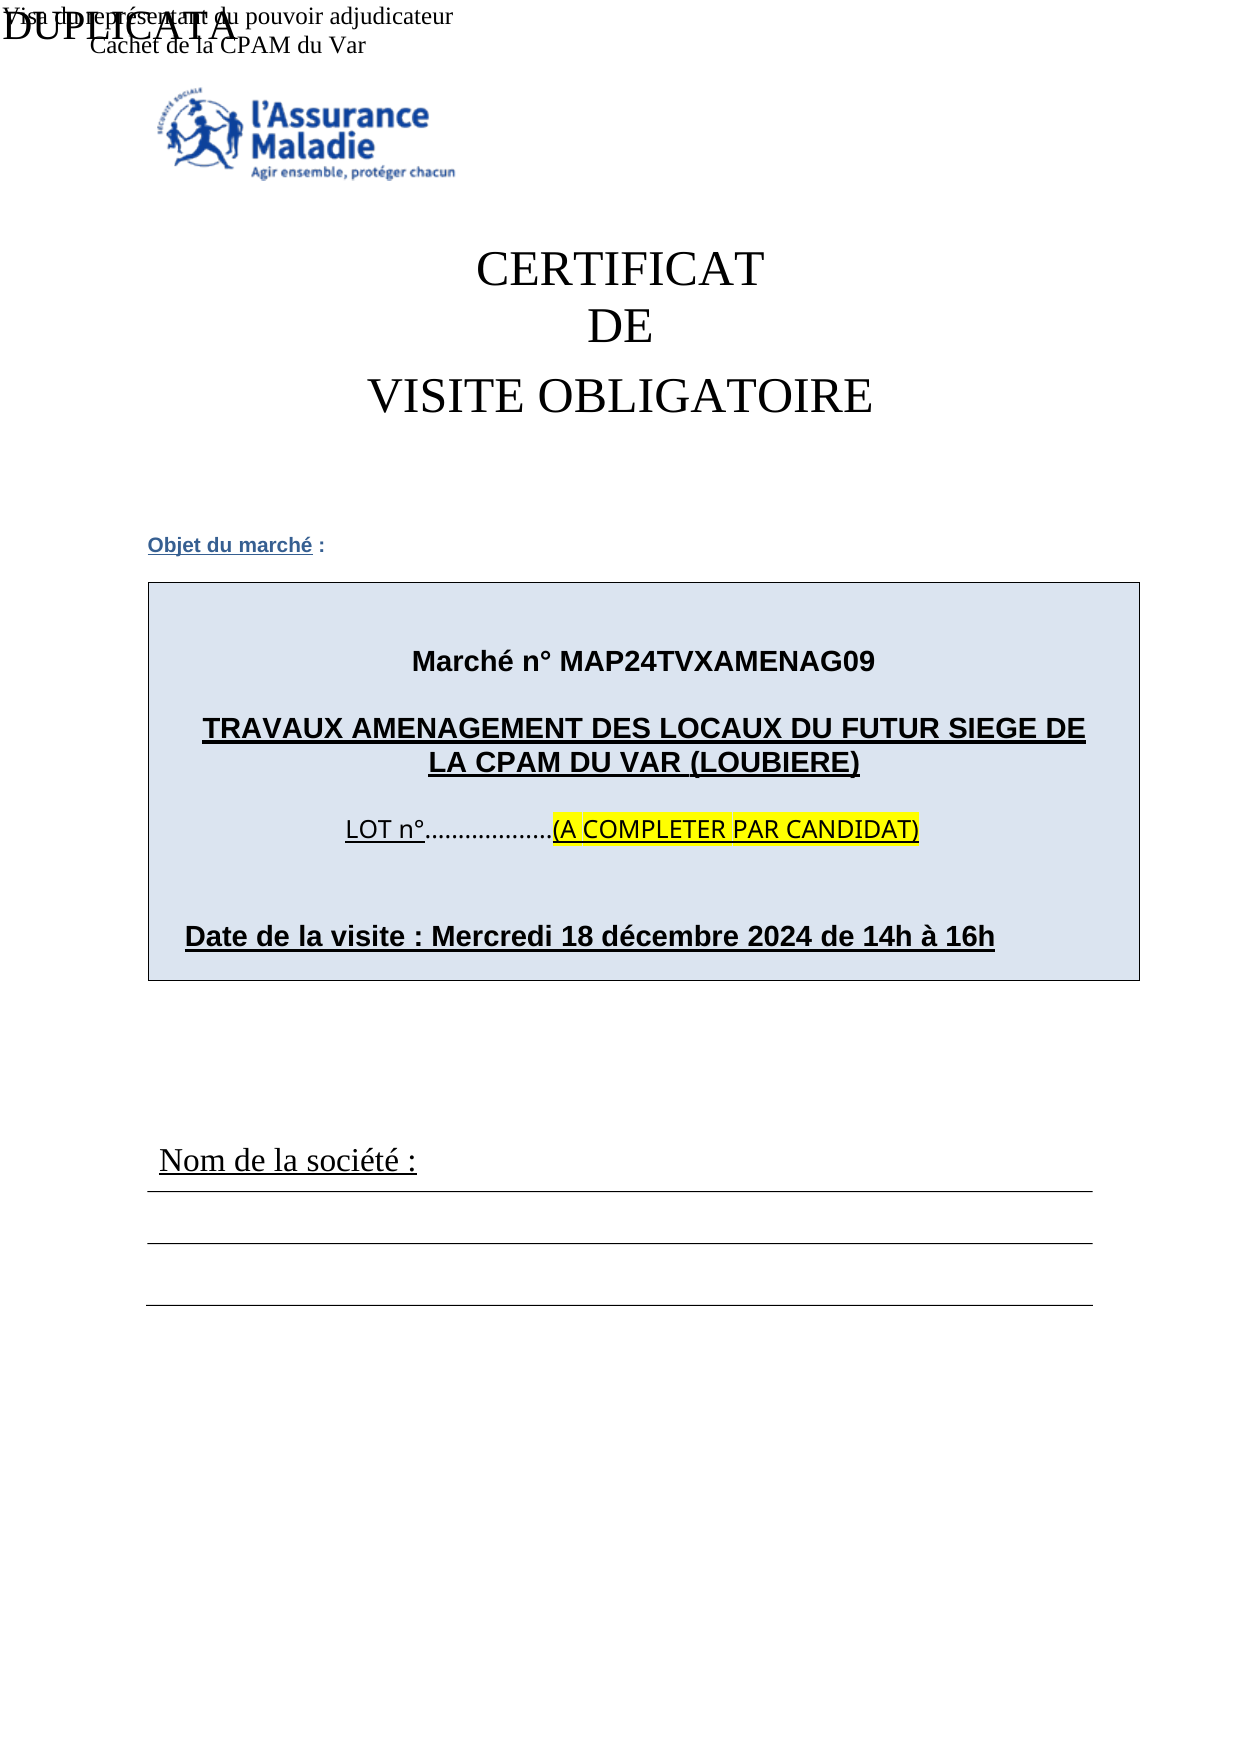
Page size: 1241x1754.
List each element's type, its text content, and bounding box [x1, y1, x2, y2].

picture [157, 87, 456, 181]
text VISITE OBLIGATOIRE [365, 366, 875, 423]
text Nom de la société : [159, 1140, 1151, 1178]
text Objet du marché : [147, 533, 1151, 557]
subtitle CERTIFICAT DE [476, 238, 764, 353]
